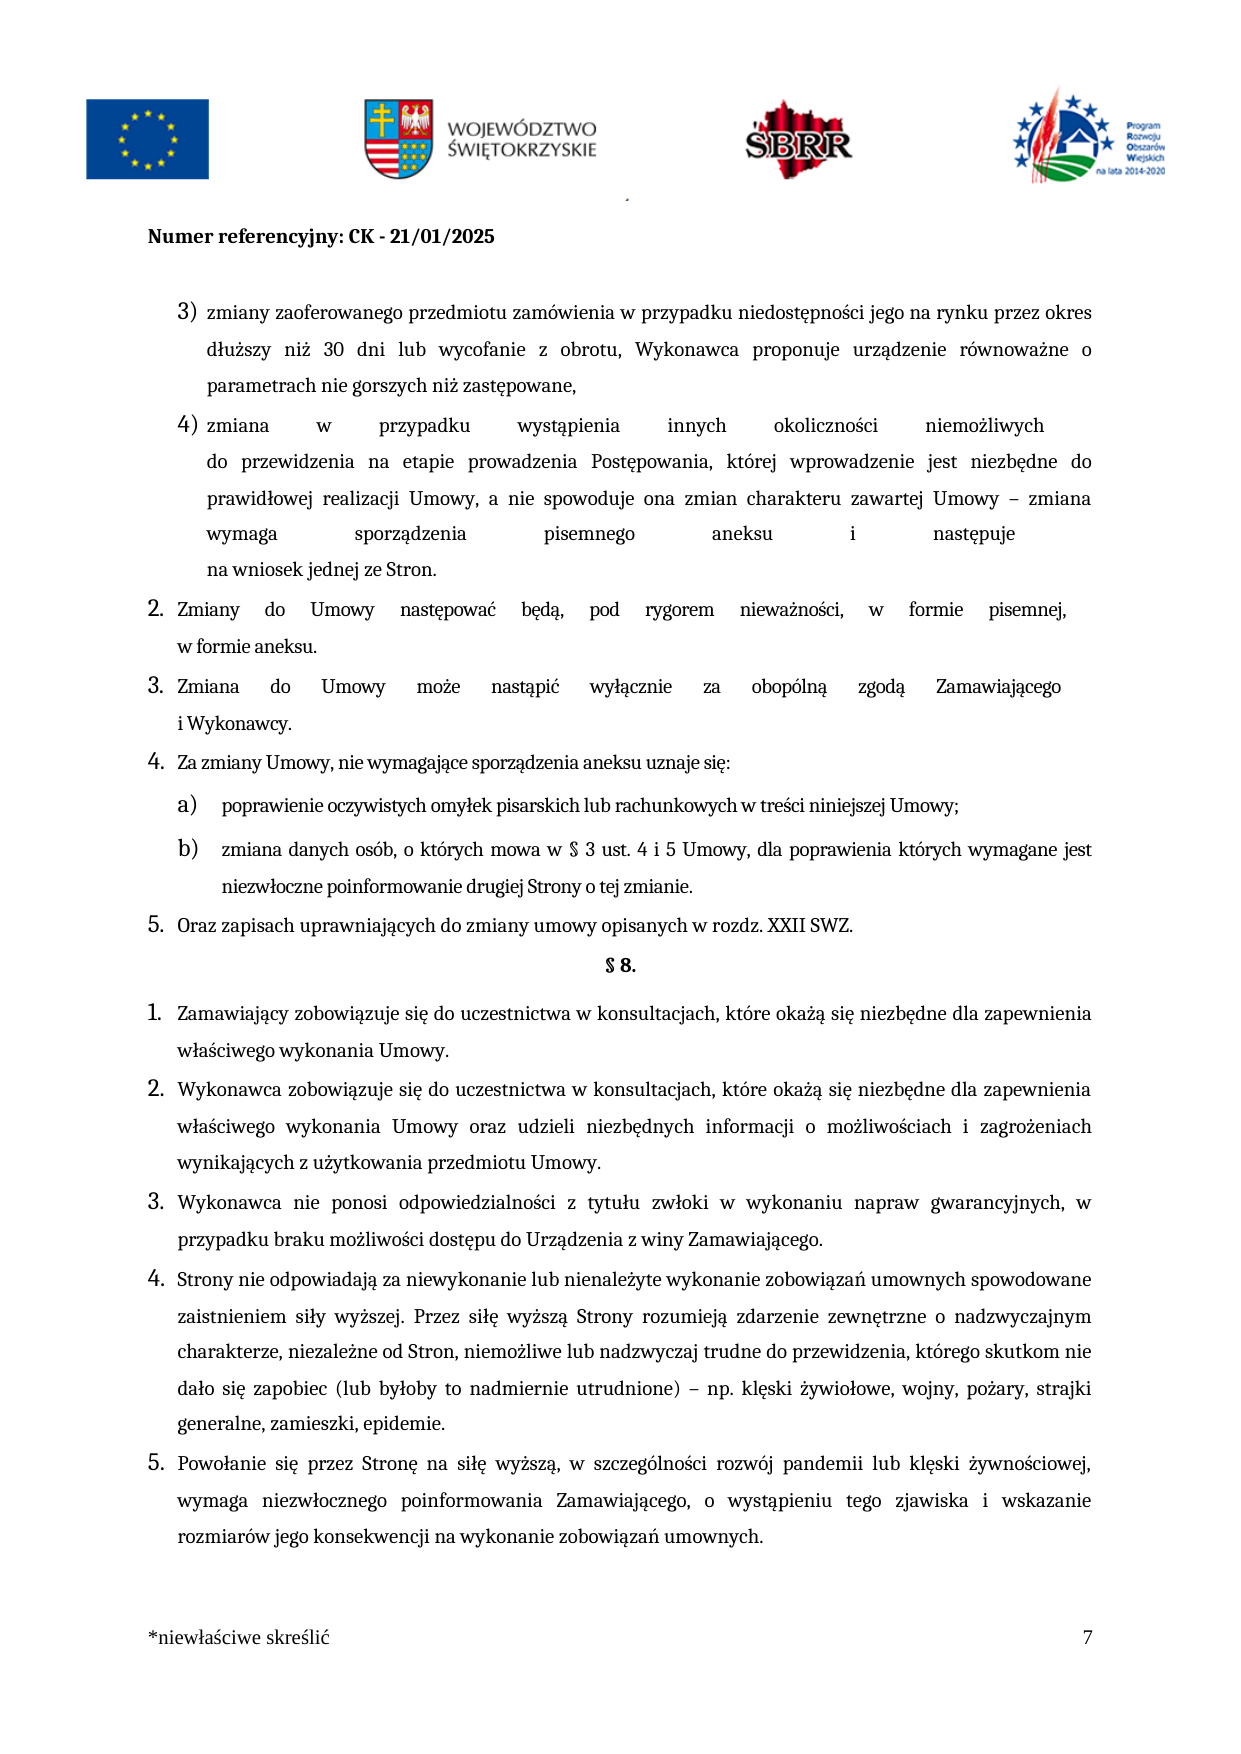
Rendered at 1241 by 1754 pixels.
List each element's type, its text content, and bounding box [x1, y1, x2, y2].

list Za zmiany Umowy, nie wymagające sporządzenia aneksu uznaje się: [148, 747, 1093, 776]
list Zmiany do Umowy następować będą, pod rygorem nieważności, w formie pisemnej, w formie aneksu. [148, 594, 1093, 659]
list Zamawiający zobowiązuje się do uczestnictwa w konsultacjach, które okażą się niezbędne dla zapewnienia właściwego wykonania Umowy. [148, 998, 1093, 1062]
list Oraz zapisach uprawniających do zmiany umowy opisanych w rozdz. XXII SWZ. [148, 910, 1093, 939]
list Strony nie odpowiadają za niewykonanie lub nienależyte wykonanie zobowiązań umownych spowodowane zaistnieniem siły wyższej. Przez siłę wyższą Strony rozumieją zdarzenie zewnętrzne o nadzwyczajnym charakterze, niezależne od Stron, niemożliwe lub nadzwyczaj trudne do przewidzenia, którego skutkom nie dało się zapobiec (lub byłoby to nadmiernie utrudnione) – np. klęski żywiołowe, wojny, pożary, strajki generalne, zamieszki, epidemie. [148, 1263, 1093, 1436]
list zmiana w przypadku wystąpienia innych okoliczności niemożliwych do przewidzenia na etapie prowadzenia Postępowania, której wprowadzenie jest niezbędne do prawidłowej realizacji Umowy, a nie spowoduje ona zmian charakteru zawartej Umowy – zmiana wymaga sporządzenia pisemnego aneksu i następuje na wniosek jednej ze Stron. [177, 409, 1093, 582]
list poprawienie oczywistych omyłek pisarskich lub rachunkowych w treści niniejszej Umowy; [177, 790, 1093, 819]
picture [58, 73, 1191, 201]
list Wykonawca nie ponosi odpowiedzialności z tytułu zwłoki w wykonaniu napraw gwarancyjnych, w przypadku braku możliwości dostępu do Urządzenia z winy Zamawiającego. [148, 1187, 1093, 1252]
list Powołanie się przez Stronę na siłę wyższą, w szczególności rozwój pandemii lub klęski żywnościowej, wymaga niezwłocznego poinformowania Zamawiającego, o wystąpieniu tego zjawiska i wskazanie rozmiarów jego konsekwencji na wykonanie zobowiązań umownych. [148, 1448, 1093, 1549]
list Wykonawca zobowiązuje się do uczestnictwa w konsultacjach, które okażą się niezbędne dla zapewnienia właściwego wykonania Umowy oraz udzieli niezbędnych informacji o możliwościach i zagrożeniach wynikających z użytkowania przedmiotu Umowy. [148, 1074, 1093, 1175]
list zmiana danych osób, o których mowa w § 3 ust. 4 i 5 Umowy, dla poprawienia których wymagane jest niezwłoczne poinformowanie drugiej Strony o tej zmianie. [177, 833, 1093, 898]
text § 8. [148, 953, 1093, 977]
list Zmiana do Umowy może nastąpić wyłącznie za obopólną zgodą Zamawiającego i Wykonawcy. [148, 671, 1093, 735]
list zmiany zaoferowanego przedmiotu zamówienia w przypadku niedostępności jego na rynku przez okres dłuższy niż 30 dni lub wycofanie z obrotu, Wykonawca proponuje urządzenie równoważne o parametrach nie gorszych niż zastępowane, [177, 297, 1093, 397]
